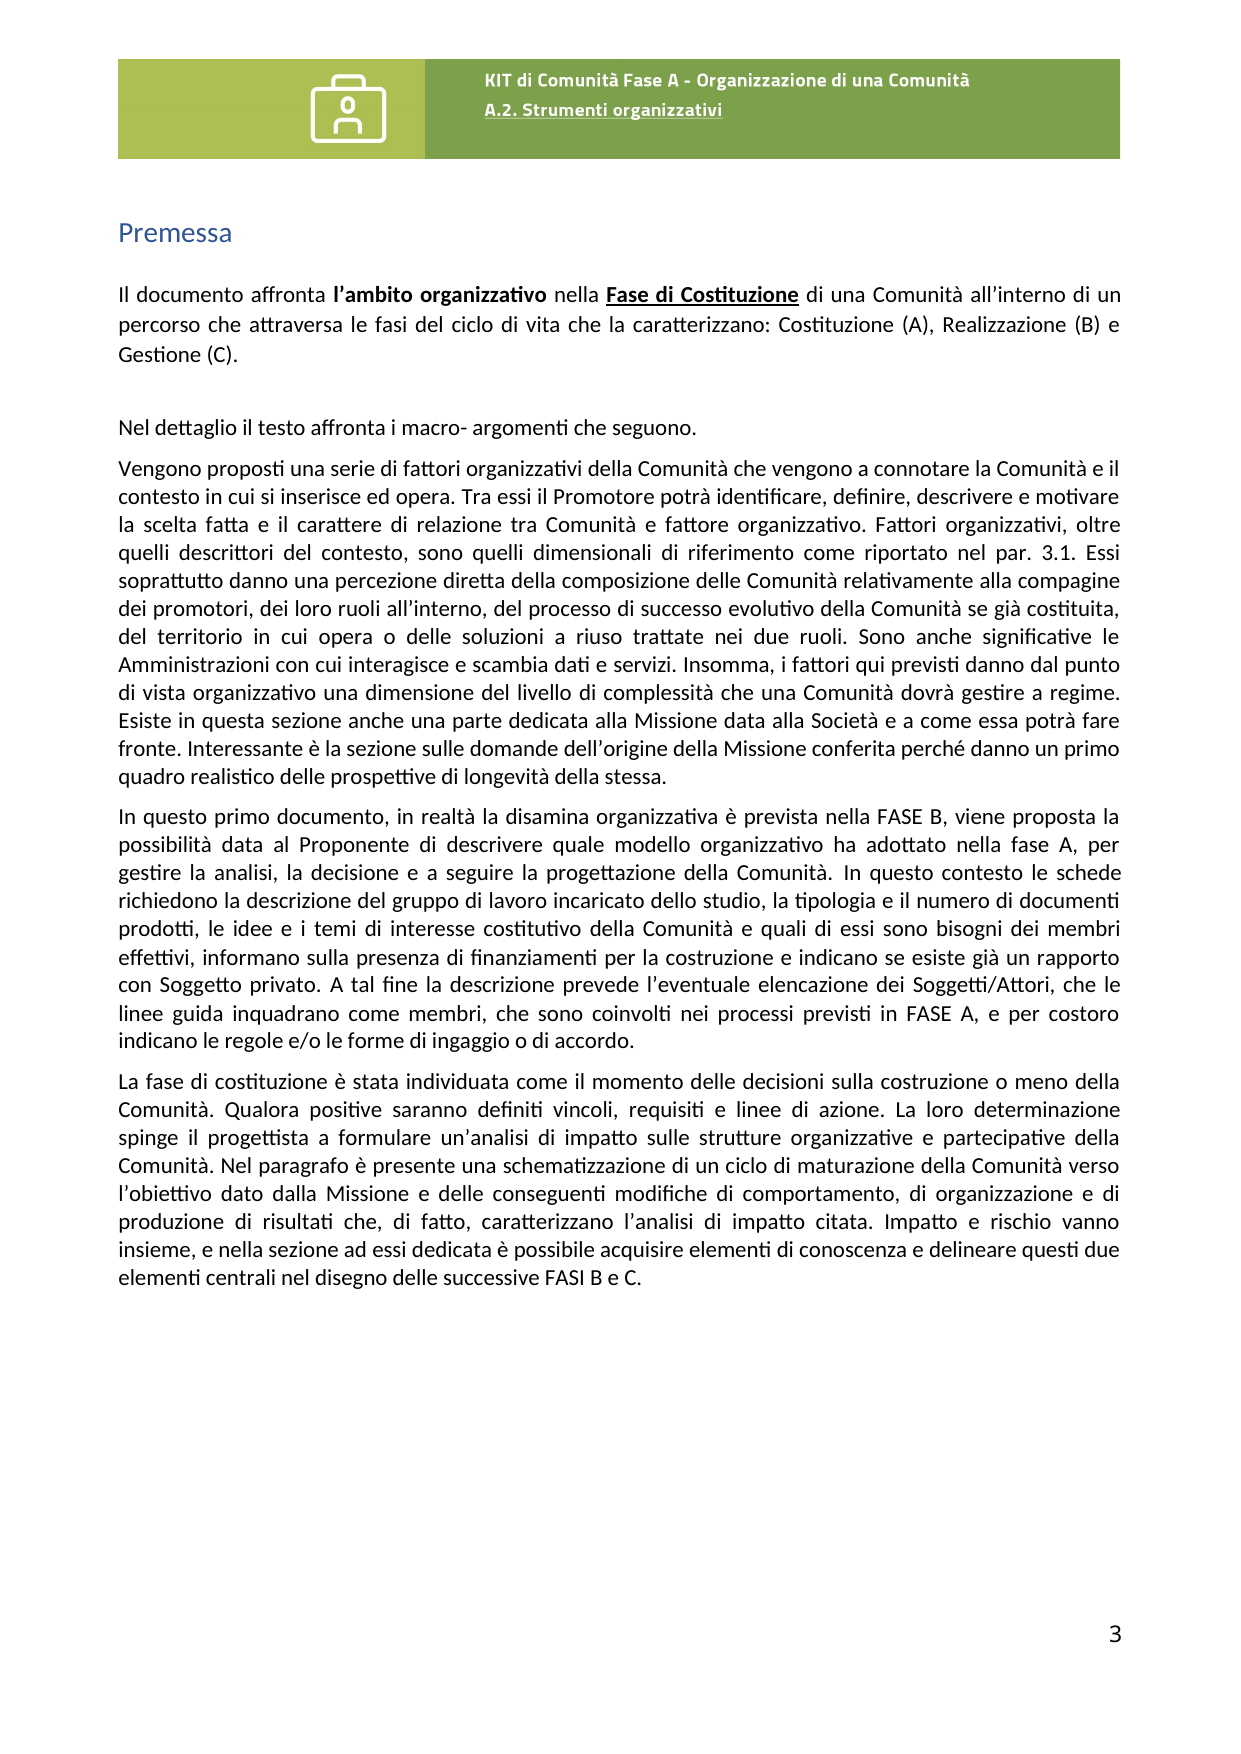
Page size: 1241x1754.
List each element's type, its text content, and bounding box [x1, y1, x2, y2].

text La fase di costituzione è stata individuata come il momento delle decisioni sulla costruzione o meno della Comunità. Qualora positive saranno definiti vincoli, requisiti e linee di azione. La loro determinazione spinge il progettista a formulare un’analisi di impatto sulle strutture organizzative e partecipative della Comunità. Nel paragrafo è presente una schematizzazione di un ciclo di maturazione della Comunità verso l’obiettivo dato dalla Missione e delle conseguenti modifiche di comportamento, di organizzazione e di produzione di risultati che, di fatto, caratterizzano l’analisi di impatto citata. Impatto e rischio vanno insieme, e nella sezione ad essi dedicata è possibile acquisire elementi di conoscenza e delineare questi due elementi centrali nel disegno delle successive FASI B e C. [118, 1067, 1122, 1291]
text Il documento affronta l’ambito organizzativo nella Fase di Costituzione di una Comunità all’interno di un percorso che attraversa le fasi del ciclo di vita che la caratterizzano: Costituzione (A), Realizzazione (B) e Gestione (C). [118, 280, 1122, 368]
picture [118, 59, 1121, 159]
text Vengono proposti una serie di fattori organizzativi della Comunità che vengono a connotare la Comunità e il contesto in cui si inserisce ed opera. Tra essi il Promotore potrà identificare, definire, descrivere e motivare la scelta fatta e il carattere di relazione tra Comunità e fattore organizzativo. Fattori organizzativi, oltre quelli descrittori del contesto, sono quelli dimensionali di riferimento come riportato nel par. 3.1. Essi soprattutto danno una percezione diretta della composizione delle Comunità relativamente alla compagine dei promotori, dei loro ruoli all’interno, del processo di successo evolutivo della Comunità se già costituita, del territorio in cui opera o delle soluzioni a riuso trattate nei due ruoli. Sono anche significative le Amministrazioni con cui interagisce e scambia dati e servizi. Insomma, i fattori qui previsti danno dal punto di vista organizzativo una dimensione del livello di complessità che una Comunità dovrà gestire a regime. Esiste in questa sezione anche una parte dedicata alla Missione data alla Società e a come essa potrà fare fronte. Interessante è la sezione sulle domande dell’origine della Missione conferita perché danno un primo quadro realistico delle prospettive di longevità della stessa. [118, 454, 1122, 790]
text Nel dettaglio il testo affronta i macro- argomenti che seguono. [118, 413, 1122, 441]
subtitle Premessa [118, 214, 1122, 250]
text In questo primo documento, in realtà la disamina organizzativa è prevista nella FASE B, viene proposta la possibilità data al Proponente di descrivere quale modello organizzativo ha adottato nella fase A, per gestire la analisi, la decisione e a seguire la progettazione della Comunità. In questo contesto le schede richiedono la descrizione del gruppo di lavoro incaricato dello studio, la tipologia e il numero di documenti prodotti, le idee e i temi di interesse costitutivo della Comunità e quali di essi sono bisogni dei membri effettivi, informano sulla presenza di finanziamenti per la costruzione e indicano se esiste già un rapporto con Soggetto privato. A tal fine la descrizione prevede l’eventuale elencazione dei Soggetti/Attori, che le linee guida inquadrano come membri, che sono coinvolti nei processi previsti in FASE A, e per costoro indicano le regole e/o le forme di ingaggio o di accordo. [118, 802, 1122, 1055]
